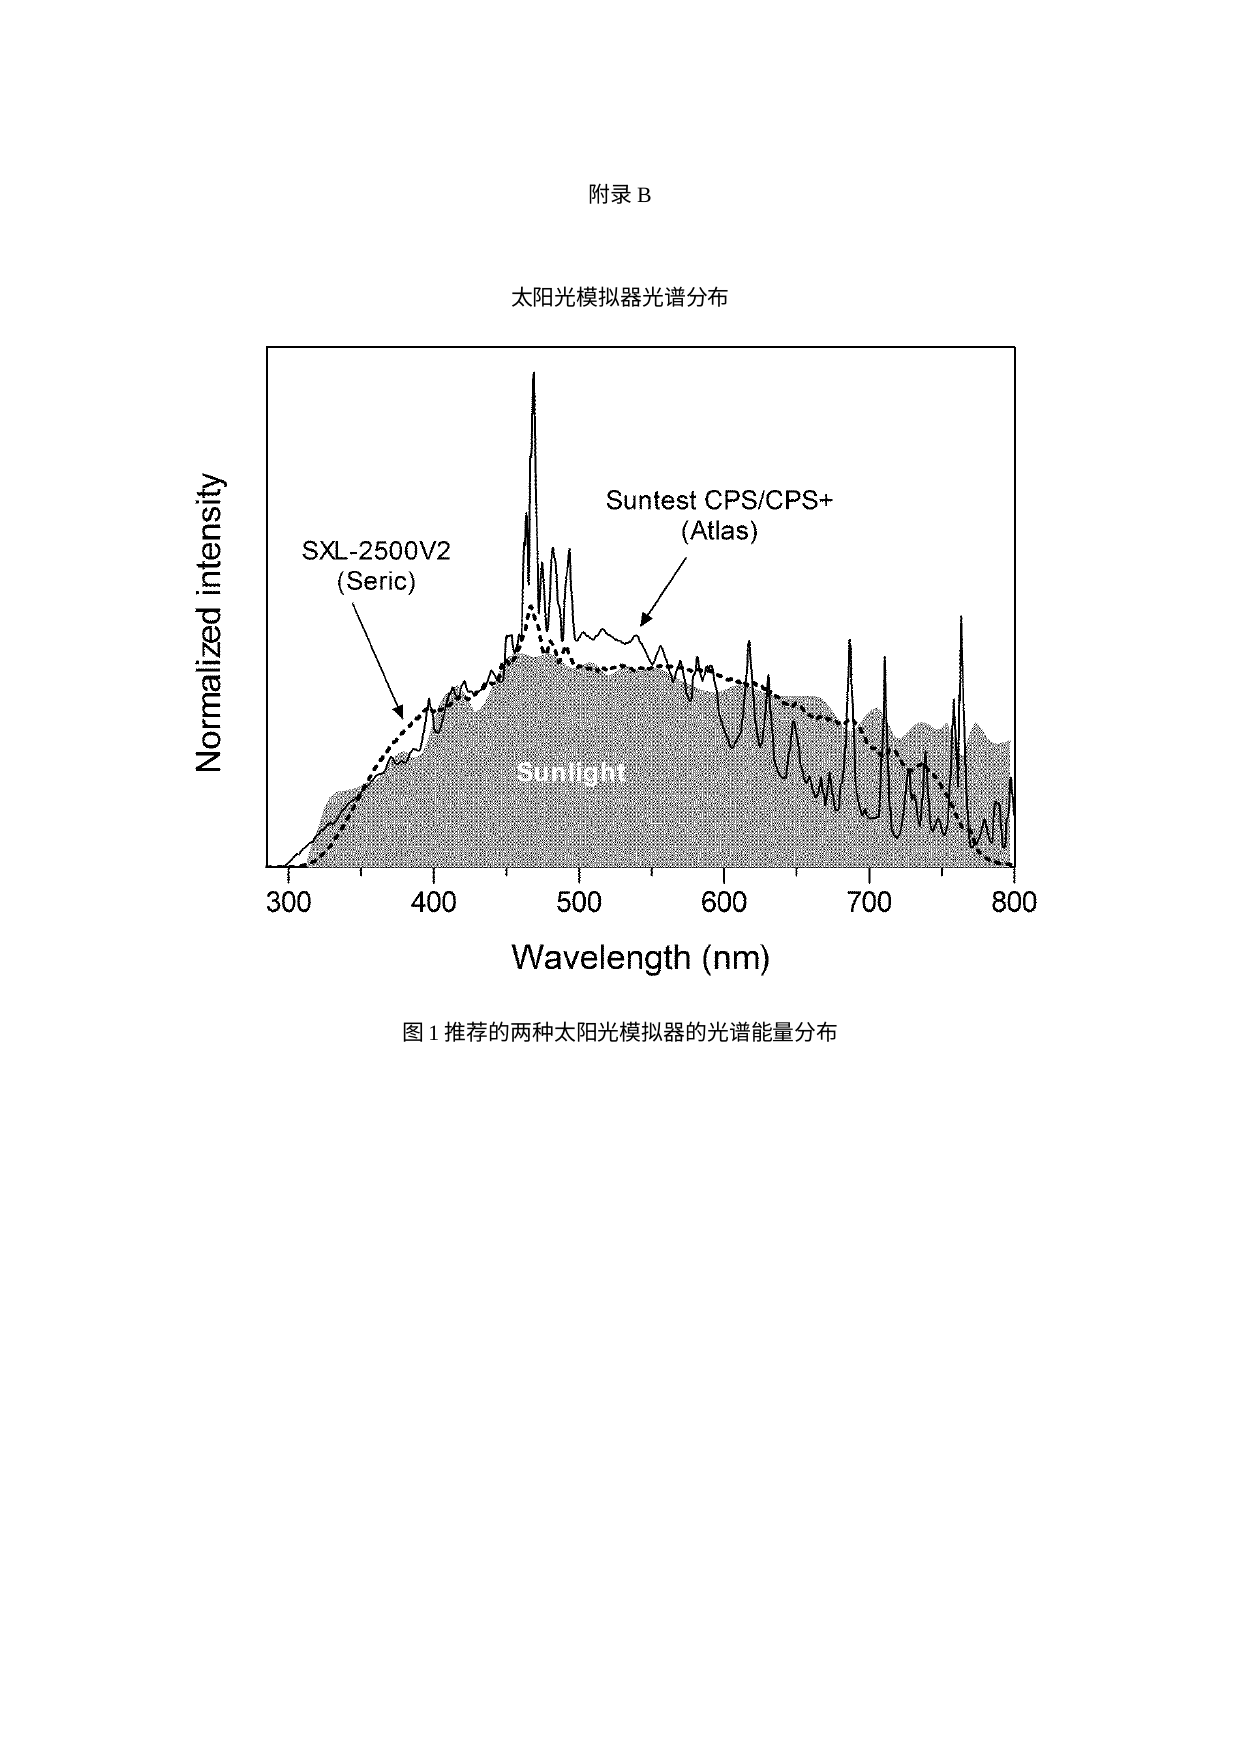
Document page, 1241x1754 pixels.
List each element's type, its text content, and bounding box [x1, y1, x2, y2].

text 附录B [188, 177, 1052, 208]
text 图1 推荐的两种太阳光模拟器的光谱能量分布 [188, 1015, 1052, 1047]
text 太阳光模拟器光谱分布 [188, 280, 1052, 312]
